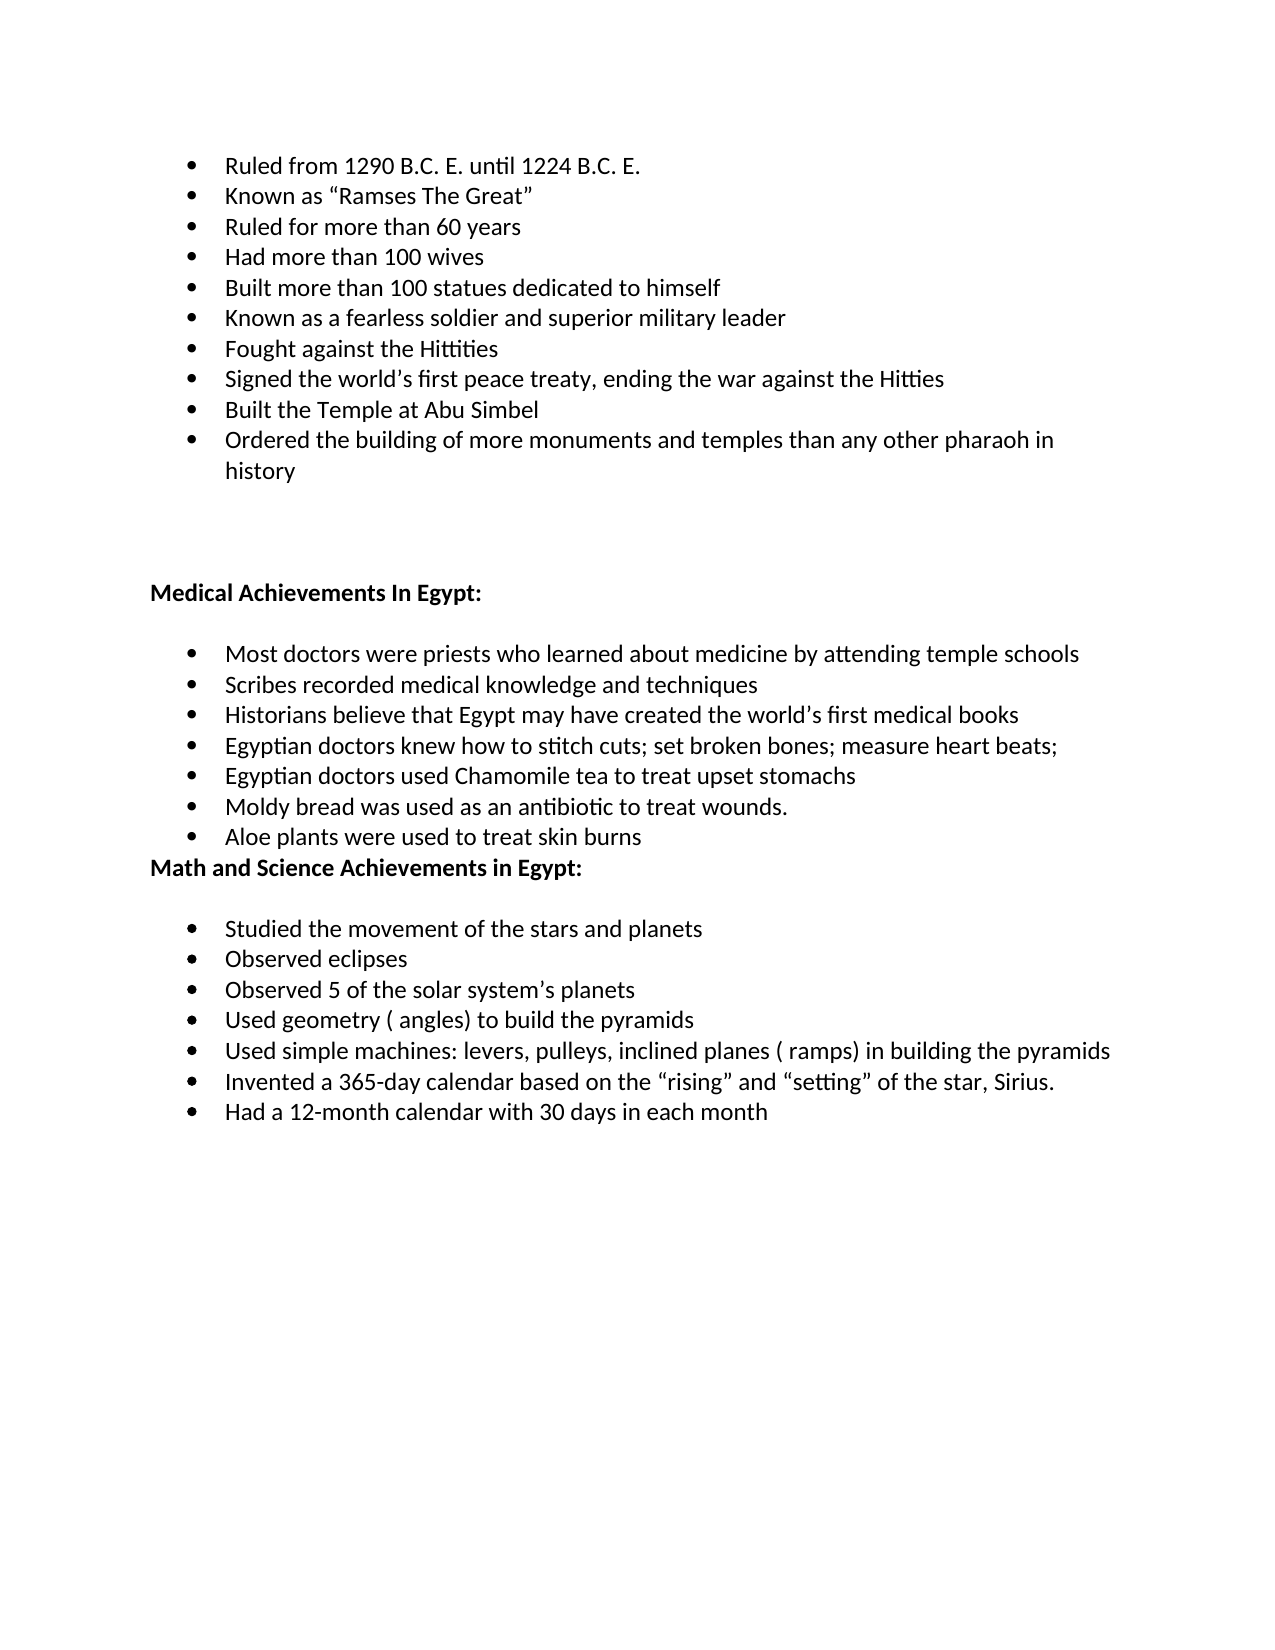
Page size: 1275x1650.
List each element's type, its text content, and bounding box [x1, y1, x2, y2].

list Known as a fearless soldier and superior military leader [187, 303, 1125, 333]
list Aloe plants were used to treat skin burns [187, 821, 1125, 852]
list Fought against the Hittities [187, 333, 1125, 364]
list Egyptian doctors used Chamomile tea to treat upset stomachs [187, 760, 1125, 791]
list Had a 12-month calendar with 30 days in each month [187, 1096, 1125, 1127]
list Used geometry ( angles) to build the pyramids [187, 1004, 1125, 1035]
list Scribes recorded medical knowledge and techniques [187, 669, 1125, 699]
list Ruled from 1290 B.C. E. until 1224 B.C. E. [187, 150, 1125, 181]
list Egyptian doctors knew how to stitch cuts; set broken bones; measure heart beats; [187, 730, 1125, 760]
list Used simple machines: levers, pulleys, inclined planes ( ramps) in building the pyramids [187, 1035, 1125, 1066]
list Observed 5 of the solar system’s planets [187, 974, 1125, 1004]
text Medical Achievements In Egypt: [150, 577, 1125, 608]
list Signed the world’s first peace treaty, ending the war against the Hitties [187, 364, 1125, 394]
list Invented a 365-day calendar based on the “rising” and “setting” of the star, Sirius. [187, 1066, 1125, 1096]
list Ruled for more than 60 years [187, 211, 1125, 242]
list Most doctors were priests who learned about medicine by attending temple schools [187, 638, 1125, 669]
list Had more than 100 wives [187, 242, 1125, 272]
list Built the Temple at Abu Simbel [187, 394, 1125, 425]
list Studied the movement of the stars and planets [187, 913, 1125, 943]
list Known as “Ramses The Great” [187, 181, 1125, 211]
list Moldy bread was used as an antibiotic to treat wounds. [187, 791, 1125, 821]
list Built more than 100 statues dedicated to himself [187, 272, 1125, 303]
text Math and Science Achievements in Egypt: [150, 852, 1125, 882]
list Historians believe that Egypt may have created the world’s first medical books [187, 699, 1125, 730]
list Observed eclipses [187, 943, 1125, 974]
list Ordered the building of more monuments and temples than any other pharaoh in history [187, 425, 1125, 486]
